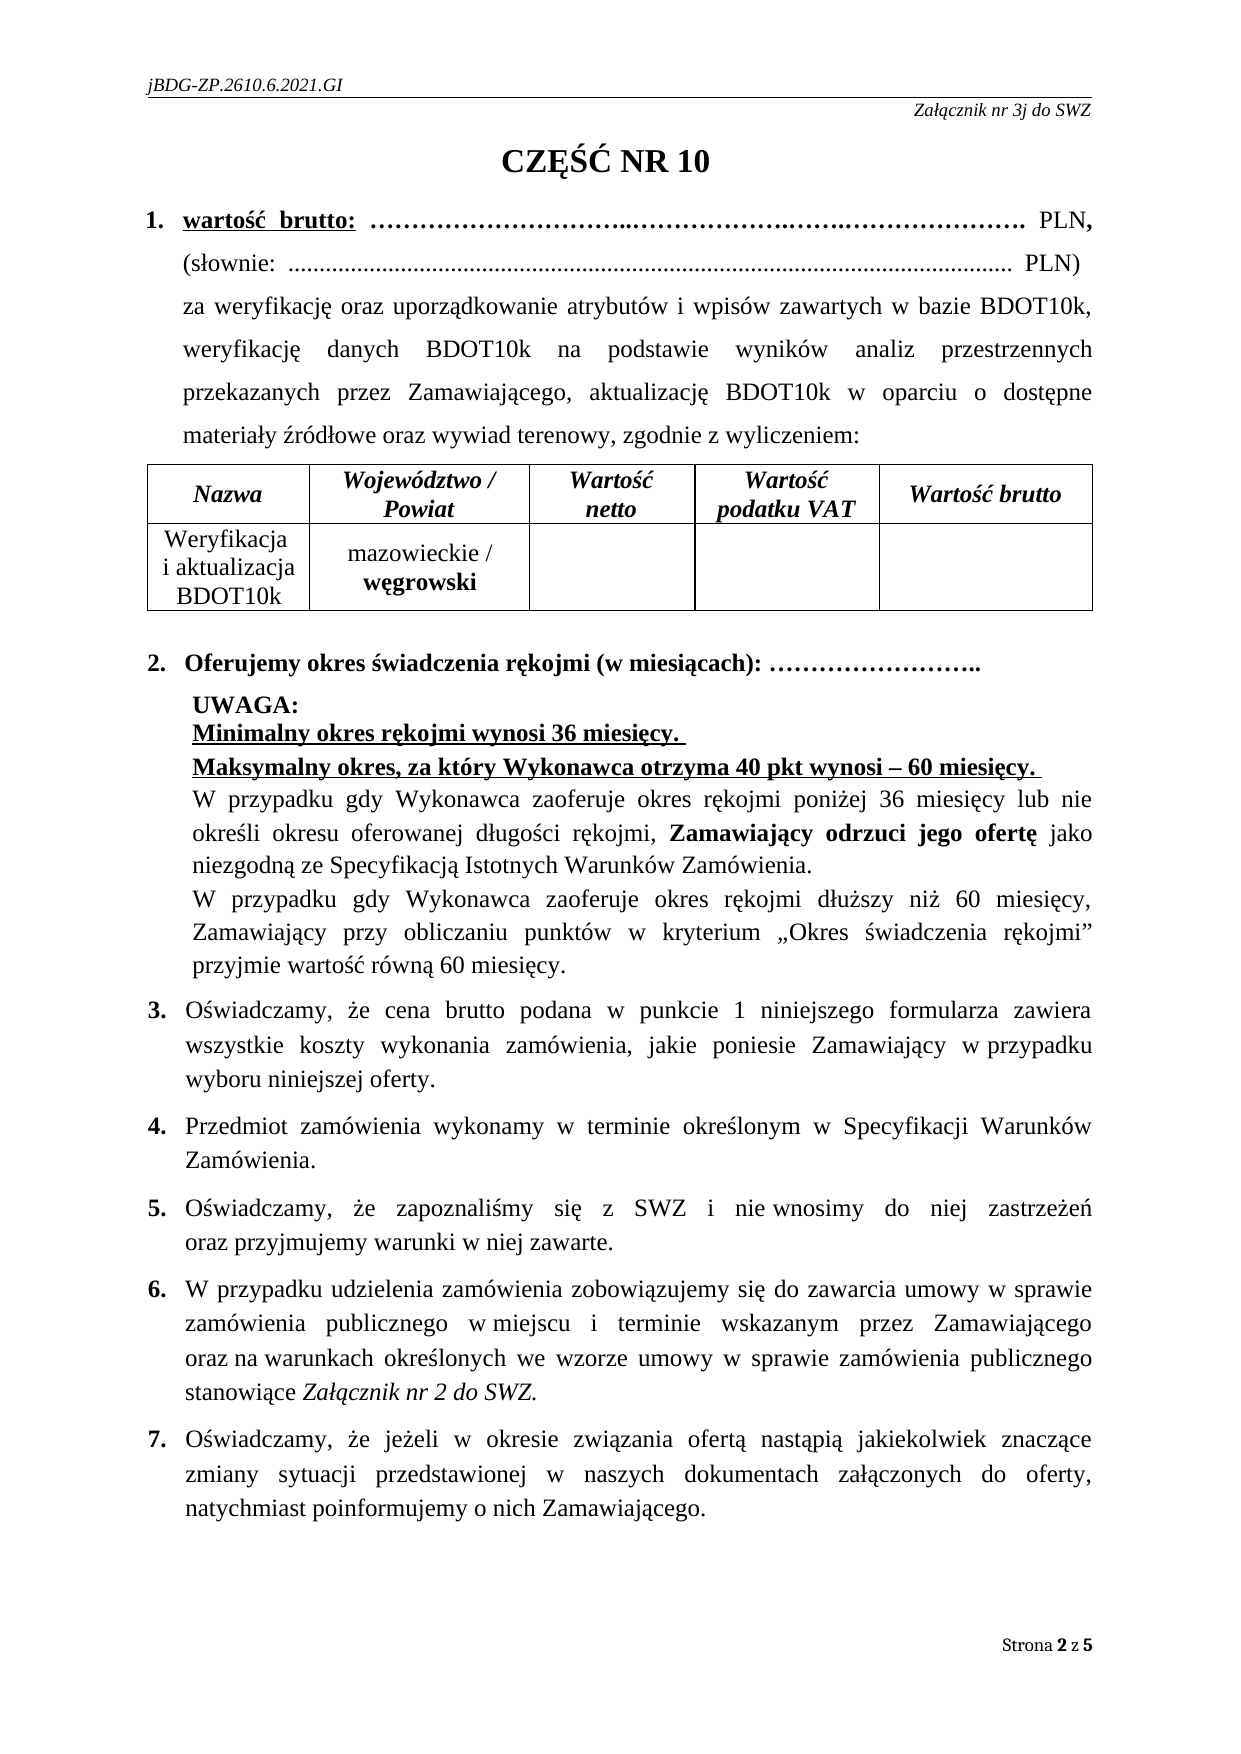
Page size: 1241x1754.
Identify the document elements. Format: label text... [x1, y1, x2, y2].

list Oświadczamy, że cena brutto podana w punkcie 1 niniejszego formularza zawiera wszystkie koszty wykonania zamówienia, jakie poniesie Zamawiający w przypadku wyboru niniejszej oferty. [148, 995, 1092, 1093]
table_header Województwo / Powiat [310, 465, 529, 523]
table_header Wartość netto [530, 465, 694, 523]
table_cell mazowieckie / węgrowski [310, 524, 529, 610]
table_cell Weryfikacja i aktualizacja BDOT10k [148, 524, 309, 610]
list W przypadku gdy Wykonawca zaoferuje okres rękojmi poniżej 36 miesięcy lub nie określi okresu oferowanej długości rękojmi, Zamawiający odrzuci jego ofertę jako niezgodną ze Specyfikacją Istotnych Warunków Zamówienia. [192, 784, 1092, 879]
text CZĘŚĆ NR 10 [148, 142, 1063, 180]
table_header Wartość brutto [880, 465, 1092, 523]
list Oferujemy okres świadczenia rękojmi (w miesiącach): …………………….. [147, 648, 1090, 677]
table_cell [880, 524, 1092, 610]
table_header Wartość podatku VAT [696, 465, 879, 523]
table_header Nazwa [148, 465, 309, 523]
list wartość brutto: …………………………..……………….…….…………………. PLN, (słownie: .................................................................................................................... PLN) za weryfikację oraz uporządkowanie atrybutów i wpisów zawartych w bazie BDOT10k, weryfikację danych BDOT10k na podstawie wyników analiz przestrzennych przekazanych przez Zamawiającego, aktualizację BDOT10k w oparciu o dostępne materiały źródłowe oraz wywiad terenowy, zgodnie z wyliczeniem: [145, 205, 1092, 449]
list W przypadku gdy Wykonawca zaoferuje okres rękojmi dłuższy niż 60 miesięcy, Zamawiający przy obliczaniu punktów w kryterium „Okres świadczenia rękojmi” przyjmie wartość równą 60 miesięcy. [192, 884, 1092, 978]
list Oświadczamy, że jeżeli w okresie związania ofertą nastąpią jakiekolwiek znaczące zmiany sytuacji przedstawionej w naszych dokumentach załączonych do oferty, natychmiast poinformujemy o nich Zamawiającego. [148, 1424, 1092, 1522]
list Minimalny okres rękojmi wynosi 36 miesięcy. [192, 718, 1092, 747]
text UWAGA: [192, 690, 1092, 718]
table_cell [696, 524, 879, 610]
list Oświadczamy, że zapoznaliśmy się z SWZ i nie wnosimy do niej zastrzeżeń oraz przyjmujemy warunki w niej zawarte. [148, 1193, 1092, 1256]
list W przypadku udzielenia zamówienia zobowiązujemy się do zawarcia umowy w sprawie zamówienia publicznego w miejscu i terminie wskazanym przez Zamawiającego oraz na warunkach określonych we wzorze umowy w sprawie zamówienia publicznego stanowiące Załącznik nr 2 do SWZ. [148, 1274, 1092, 1406]
list Maksymalny okres, za który Wykonawca otrzyma 40 pkt wynosi – 60 miesięcy. [192, 752, 1092, 780]
table_cell [530, 524, 694, 610]
list Przedmiot zamówienia wykonamy w terminie określonym w Specyfikacji Warunków Zamówienia. [148, 1111, 1092, 1174]
